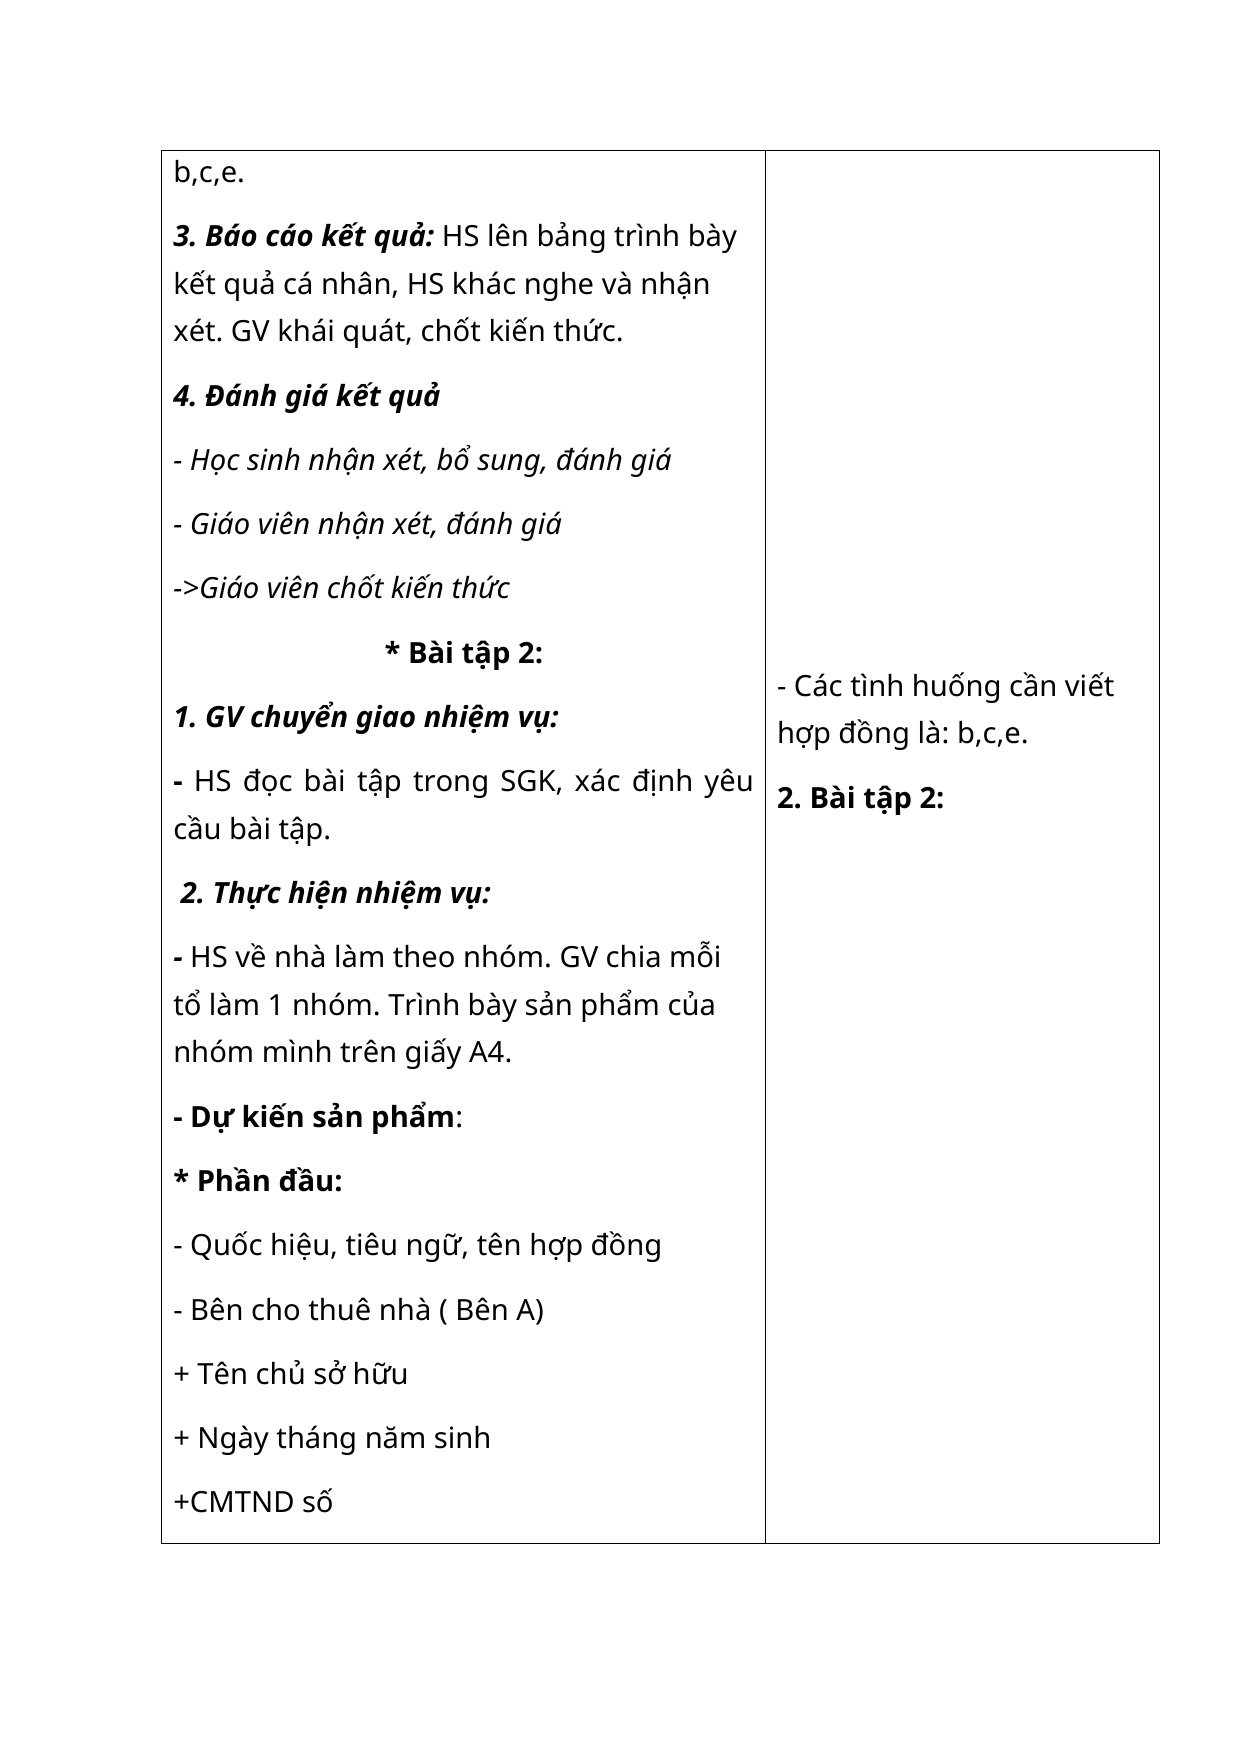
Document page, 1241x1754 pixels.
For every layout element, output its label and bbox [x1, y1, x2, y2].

table_cell [766, 151, 1159, 1543]
table_cell [162, 151, 765, 1543]
